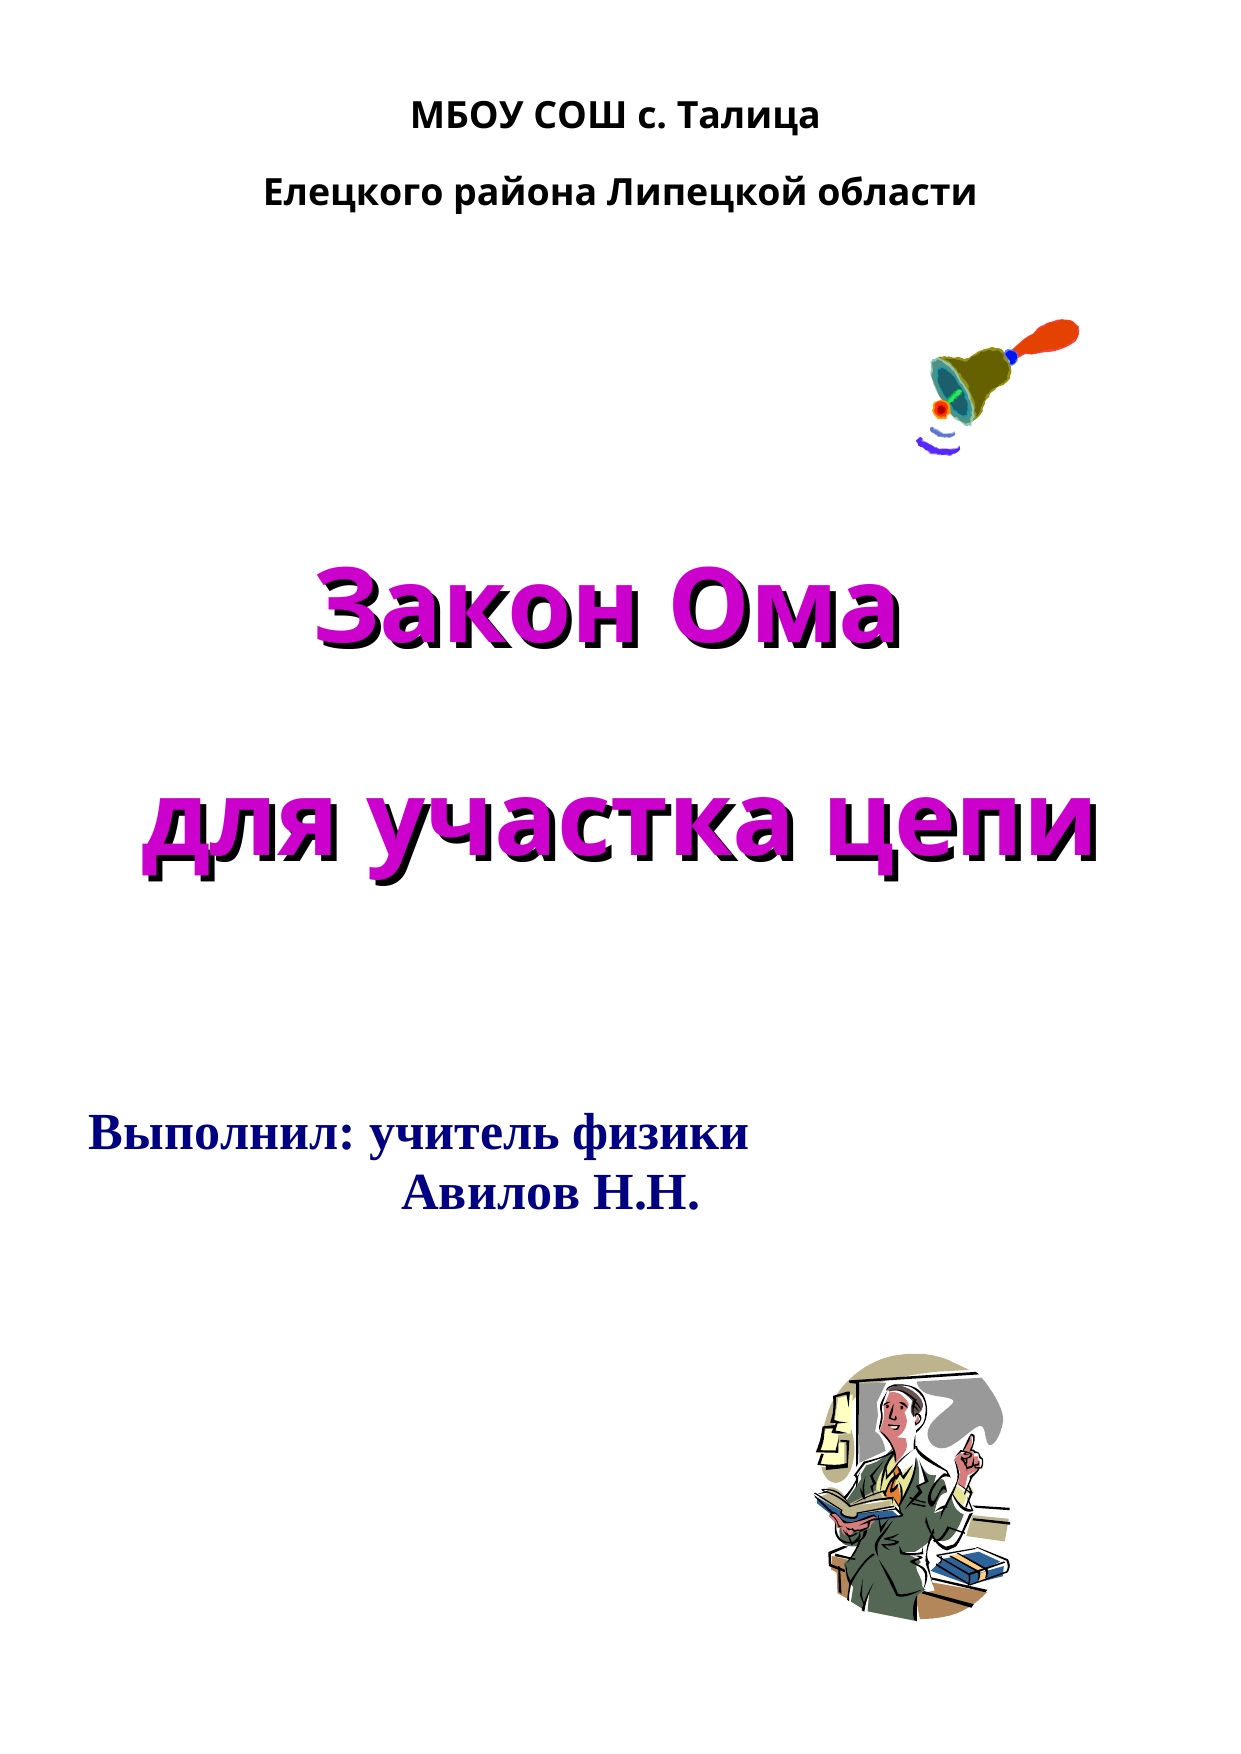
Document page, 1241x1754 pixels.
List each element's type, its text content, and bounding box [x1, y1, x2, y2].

text Выполнил: учитель физики Авилов Н.Н. [89, 1101, 1152, 1220]
text МБОУ СОШ с. Талица Елецкого района Липецкой области [89, 89, 1152, 216]
text Закон Ома для участка цепи [89, 531, 1152, 886]
